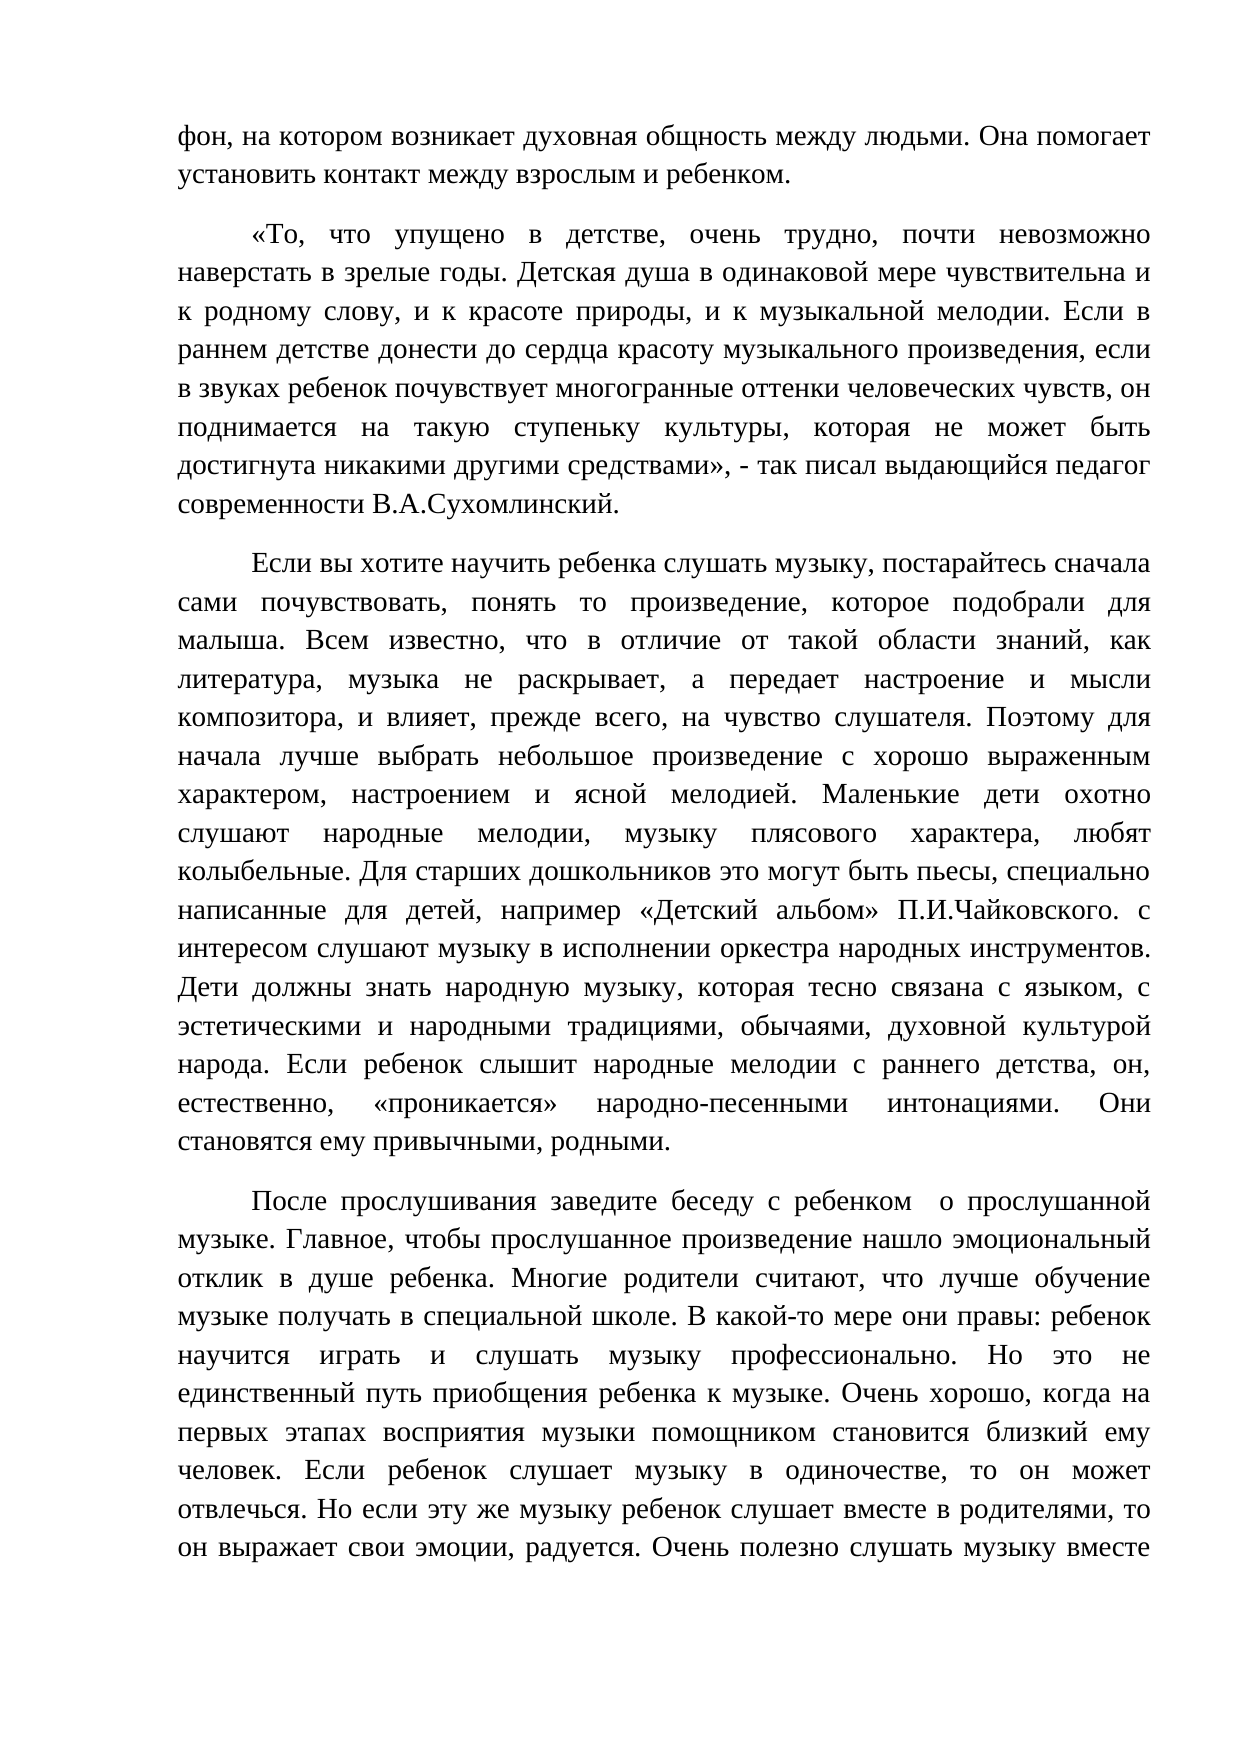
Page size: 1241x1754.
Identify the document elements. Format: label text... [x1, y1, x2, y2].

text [177, 1183, 1152, 1563]
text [177, 118, 1152, 190]
text «То, что упущено в детстве, очень трудно, почти невозможно наверстать в зрелые годы. Детская душа в одинаковой мере чувствительна и к родному слову, и к красоте природы, и к музыкальной мелодии. Если в раннем детстве донести до сердца красоту музыкального произведения, если в звуках ребенок почувствует многогранные оттенки человеческих чувств, он поднимается на такую ступеньку культуры, которая не может быть достигнута никакими другими средствами», - так писал выдающийся педагог современности В.А.Сухомлинский. [177, 216, 1152, 519]
text Если вы хотите научить ребенка слушать музыку, постарайтесь сначала сами почувствовать, понять то произведение, которое подобрали для малыша. Всем известно, что в отличие от такой области знаний, как литература, музыка не раскрывает, а передает настроение и мысли композитора, и влияет, прежде всего, на чувство слушателя. Поэтому для начала лучше выбрать небольшое произведение с хорошо выраженным характером, настроением и ясной мелодией. Маленькие дети охотно слушают народные мелодии, музыку плясового характера, любят колыбельные. Для старших дошкольников это могут быть пьесы, специально написанные для детей, например «Детский альбом» П.И.Чайковского. с интересом слушают музыку в исполнении оркестра народных инструментов. Дети должны знать народную музыку, которая тесно связана с языком, с эстетическими и народными традициями, обычаями, духовной культурой народа. Если ребенок слышит народные мелодии с раннего детства, он, естественно, «проникается» народно-песенными интонациями. Они становятся ему привычными, родными. [177, 545, 1152, 1157]
